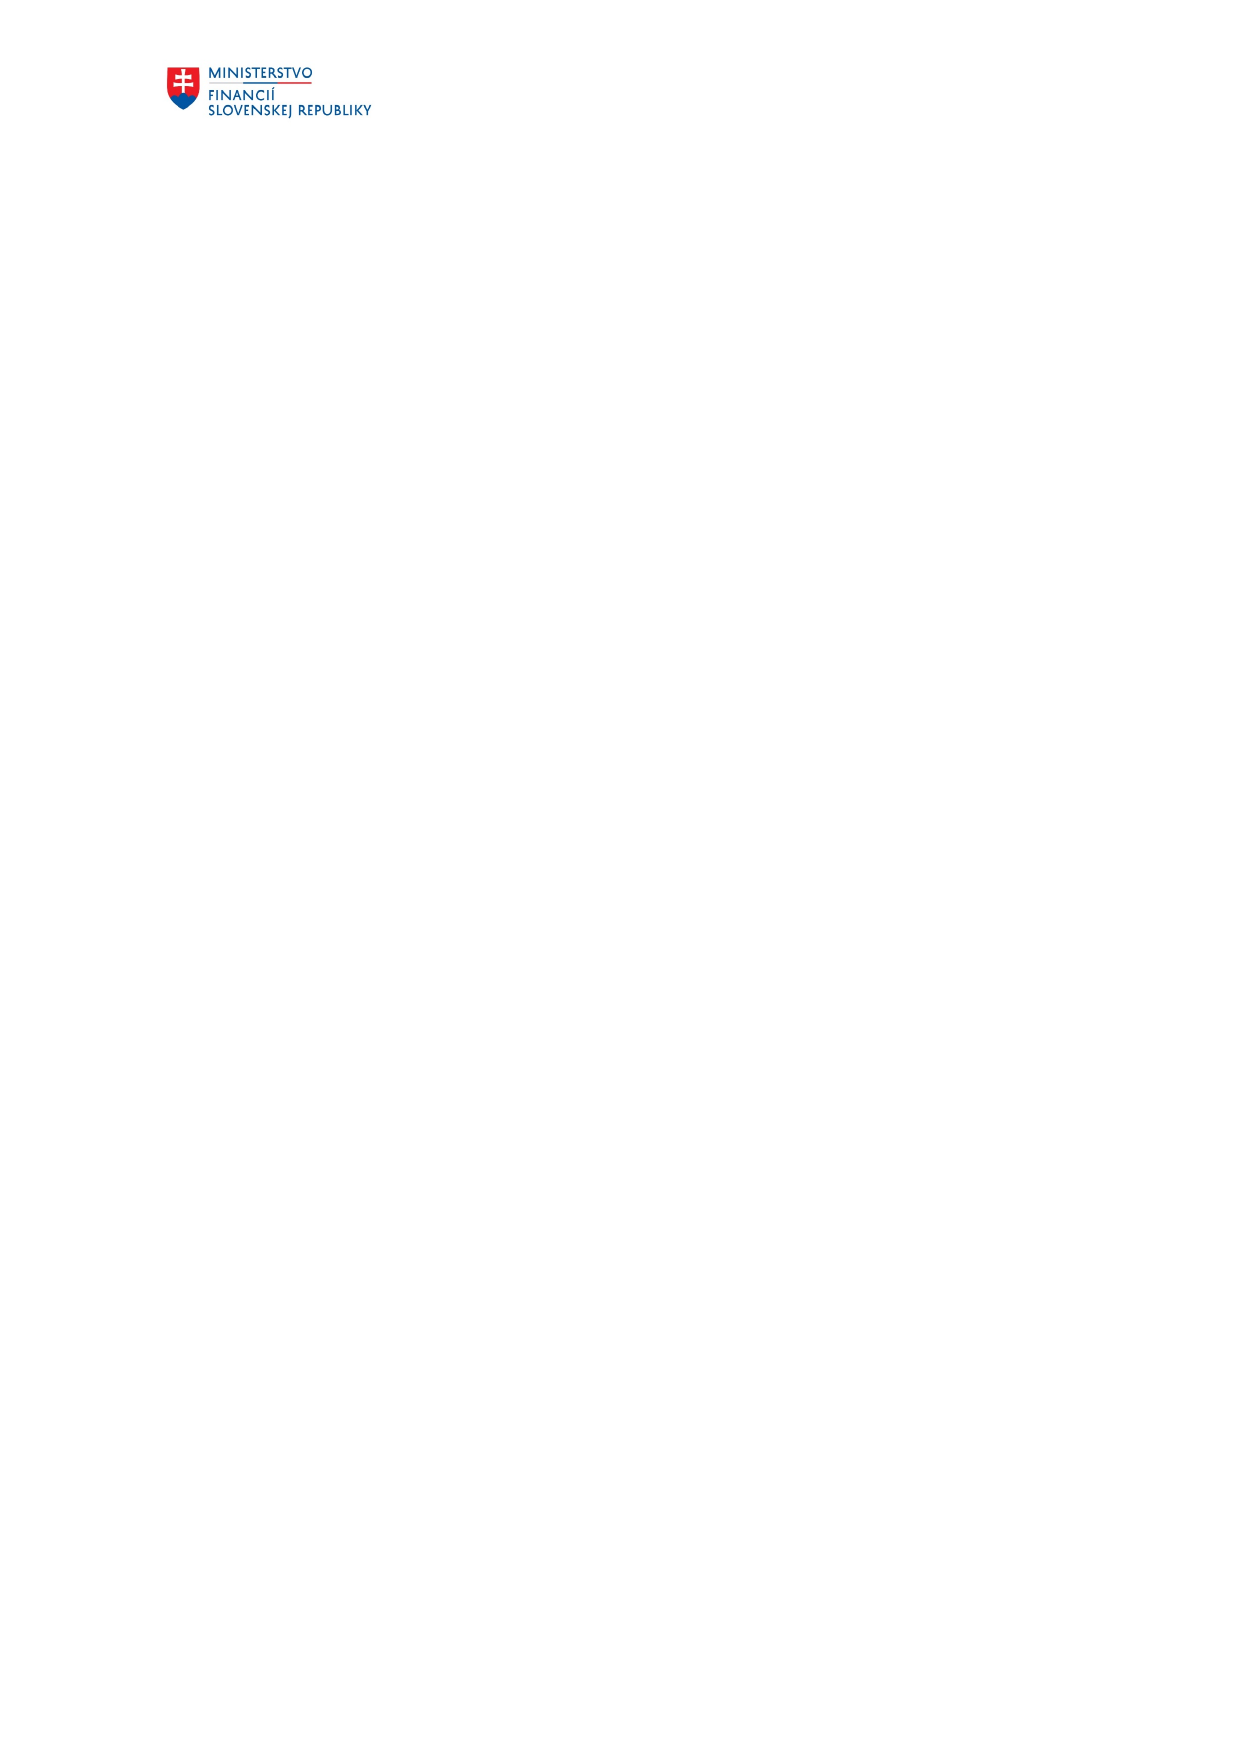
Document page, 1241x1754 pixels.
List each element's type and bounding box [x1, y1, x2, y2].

picture [147, 18, 400, 148]
